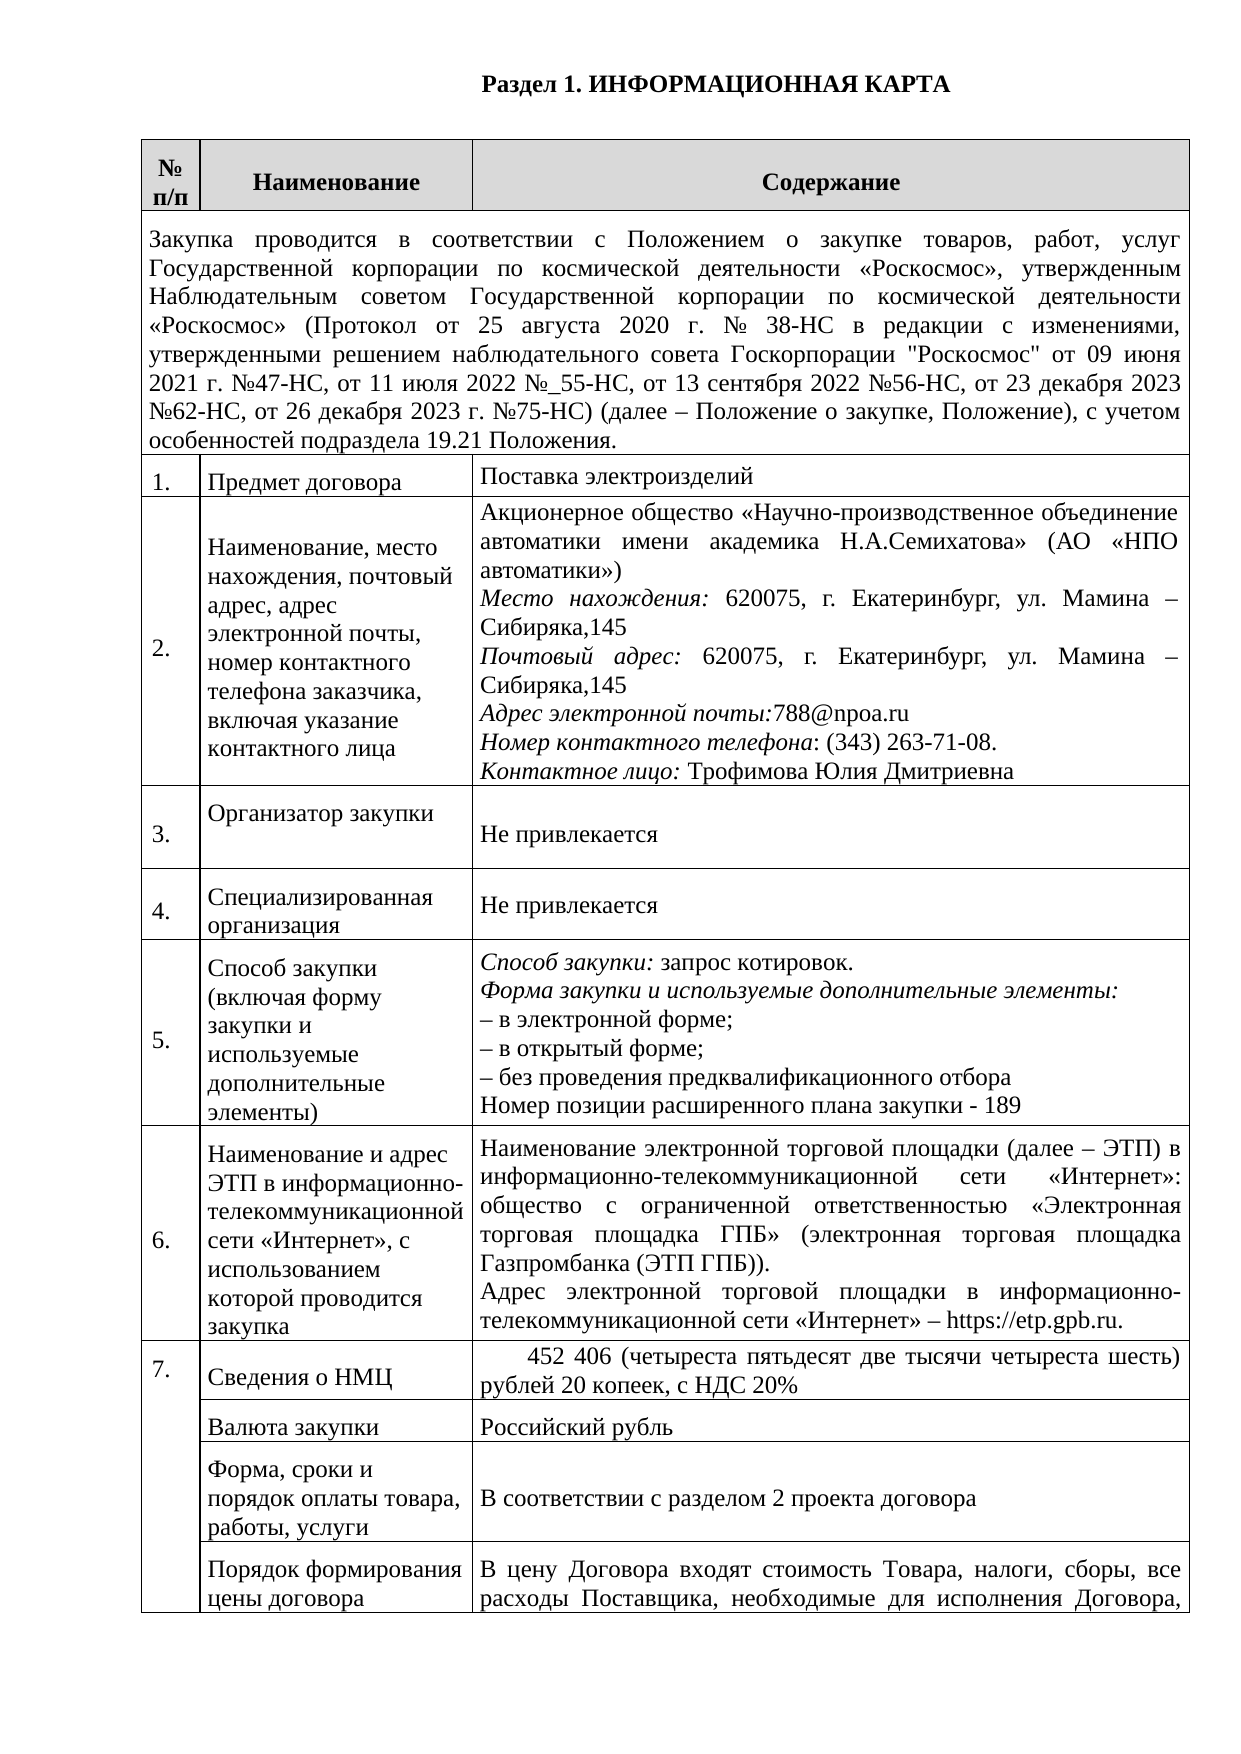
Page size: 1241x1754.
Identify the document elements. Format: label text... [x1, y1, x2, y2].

table_cell Не привлекается [473, 869, 1189, 939]
table_cell Организатор закупки [201, 786, 472, 868]
table_cell 452 406 (четыреста пятьдесят две тысячи четыреста шесть) рублей 20 копеек, с НДС 20% [473, 1341, 1189, 1399]
table_cell [142, 786, 199, 868]
table_cell Не привлекается [473, 786, 1189, 868]
table_cell [142, 497, 199, 785]
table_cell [473, 1542, 1189, 1612]
table_cell В соответствии с разделом 2 проекта договора [473, 1442, 1189, 1541]
table_cell Закупка проводится в соответствии с Положением о закупке товаров, работ, услуг Государственной корпорации по космической деятельности «Роскосмос», утвержденным Наблюдательным советом Государственной корпорации по космической деятельности «Роскосмос» (Протокол от 25 августа 2020 г. № 38-НС в редакции с изменениями, утвержденными решением наблюдательного совета Госкорпорации "Роскосмос" от 09 июня 2021 г. №47-НС, от 11 июля 2022 №_55-НС, от 13 сентября 2022 №56-НС, от 23 декабря 2023 №62-НС, от 26 декабря 2023 г. №75-НС) (далее – Положение о закупке, Положение), с учетом особенностей подраздела 19.21 Положения. [142, 211, 1189, 454]
table_header Наименование [201, 140, 472, 210]
table_cell Сведения о НМЦ [201, 1341, 472, 1399]
table_cell Способ закупки (включая форму закупки и используемые дополнительные элементы) [201, 940, 472, 1125]
table_cell Способ закупки: запрос котировок. Форма закупки и используемые дополнительные элементы: – в электронной форме; – в открытый форме; – без проведения предквалификационного отбора Номер позиции расширенного плана закупки - 189 [473, 940, 1189, 1125]
table_cell [142, 455, 199, 496]
table_header Содержание [473, 140, 1189, 210]
table_cell Наименование, место нахождения, почтовый адрес, адрес электронной почты, номер контактного телефона заказчика, включая указание контактного лица [201, 497, 472, 785]
table_cell [142, 1126, 199, 1340]
table_cell [142, 869, 199, 939]
table_cell Поставка электроизделий [473, 455, 1189, 496]
table_cell [142, 1341, 199, 1612]
table_cell [142, 940, 199, 1125]
table_cell Форма, сроки и порядок оплаты товара, работы, услуги [201, 1442, 472, 1541]
table_cell Акционерное общество «Научно-производственное объединение автоматики имени академика Н.А.Семихатова» (АО «НПО автоматики») Место нахождения: 620075, г. Екатеринбург, ул. Мамина – Сибиряка,145 Почтовый адрес: 620075, г. Екатеринбург, ул. Мамина – Сибиряка,145 Адрес электронной почты:788@npoa.ru Номер контактного телефона: (343) 263-71-08. Контактное лицо: Трофимова Юлия Дмитриевна [473, 497, 1189, 785]
table_cell Валюта закупки [201, 1400, 472, 1441]
table_cell Специализированная организация [201, 869, 472, 939]
table_cell Наименование электронной торговой площадки (далее – ЭТП) в информационно-телекоммуникационной сети «Интернет»: общество с ограниченной ответственностью «Электронная торговая площадка ГПБ» (электронная торговая площадка Газпромбанка (ЭТП ГПБ)). Адрес электронной торговой площадки в информационно-телекоммуникационной сети «Интернет» – https://etp.gpb.ru. [473, 1126, 1189, 1340]
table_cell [201, 1542, 472, 1612]
text Раздел 1. ИНФОРМАЦИОННАЯ КАРТА [266, 69, 1166, 98]
table_cell Предмет договора [201, 455, 472, 496]
table_header № п/п [142, 140, 199, 210]
table_cell Российский рубль [473, 1400, 1189, 1441]
table_cell Наименование и адрес ЭТП в информационно-телекоммуникационной сети «Интернет», с использованием которой проводится закупка [201, 1126, 472, 1340]
